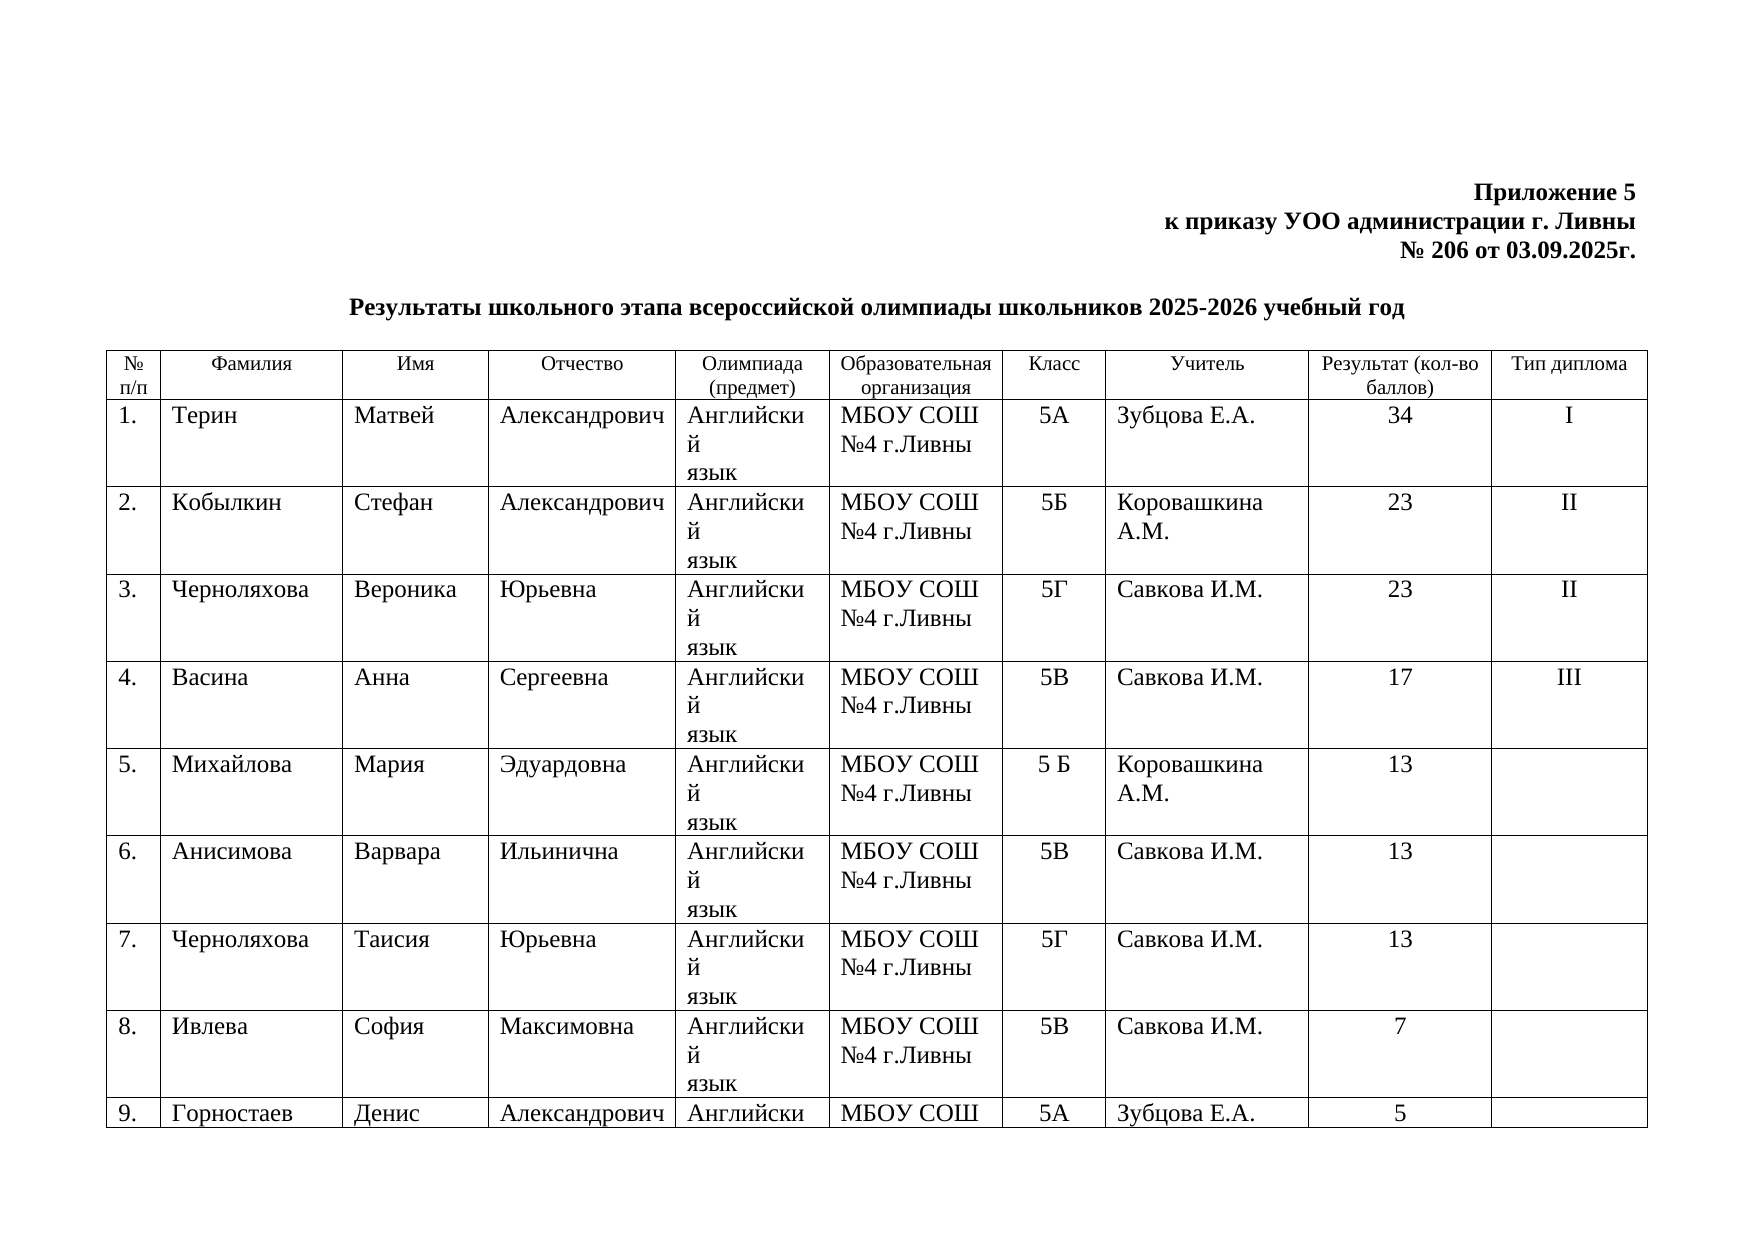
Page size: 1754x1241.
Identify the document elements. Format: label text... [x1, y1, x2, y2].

table_cell [107, 487, 160, 573]
table_cell Анисимова [161, 836, 342, 923]
table_cell Савкова И.М. [1106, 924, 1308, 1010]
table_cell Мария [343, 749, 488, 835]
table_header Образовательная организация [830, 351, 1002, 399]
table_cell Черноляхова [161, 575, 342, 661]
table_cell Вероника [343, 575, 488, 661]
table_cell Английский язык [676, 400, 829, 486]
table_cell Савкова И.М. [1106, 836, 1308, 923]
table_cell [107, 1098, 160, 1127]
table_cell Кобылкин [161, 487, 342, 573]
table_header Фамилия [161, 351, 342, 399]
table_cell Сергеевна [489, 662, 675, 748]
table_cell [107, 1011, 160, 1097]
table_cell Савкова И.М. [1106, 662, 1308, 748]
table_cell Михайлова [161, 749, 342, 835]
table_cell 5А [1003, 400, 1105, 486]
table_cell Таисия [343, 924, 488, 1010]
text к приказу УОО администрации г. Ливны [118, 206, 1636, 235]
table_cell [107, 749, 160, 835]
table_cell Матвей [343, 400, 488, 486]
table_cell 5Г [1003, 575, 1105, 661]
table_cell Александрович [489, 400, 675, 486]
table_cell 17 [1309, 662, 1491, 748]
table_cell Александрович [489, 487, 675, 573]
table_cell Английский язык [676, 662, 829, 748]
table_cell 23 [1309, 575, 1491, 661]
table_header Имя [343, 351, 488, 399]
table_cell [107, 836, 160, 923]
table_cell [1492, 1098, 1647, 1127]
text № 206 от 03.09.2025г. [118, 235, 1636, 263]
table_cell Анна [343, 662, 488, 748]
table_cell 5 [1309, 1098, 1491, 1127]
table_cell МБОУ СОШ №4 г.Ливны [830, 1011, 1002, 1097]
table_cell Коровашкина А.М. [1106, 487, 1308, 573]
table_cell Английский язык [676, 836, 829, 923]
table_cell София [343, 1011, 488, 1097]
table_cell 13 [1309, 749, 1491, 835]
table_cell 5В [1003, 1011, 1105, 1097]
table_cell Английский язык [676, 1098, 829, 1127]
table_cell 23 [1309, 487, 1491, 573]
table_cell Эдуардовна [489, 749, 675, 835]
table_cell Зубцова Е.А. [1106, 400, 1308, 486]
text Приложение 5 [118, 177, 1636, 206]
table_cell 13 [1309, 836, 1491, 923]
table_cell II [1492, 575, 1647, 661]
table_cell 5 Б [1003, 749, 1105, 835]
table_cell [1492, 1011, 1647, 1097]
table_cell Васина [161, 662, 342, 748]
table_cell МБОУ СОШ №4 г.Ливны [830, 1098, 1002, 1127]
table_cell Английский язык [676, 749, 829, 835]
table_cell Английский язык [676, 1011, 829, 1097]
table_cell [1492, 749, 1647, 835]
table_cell Терин [161, 400, 342, 486]
table_cell 5Г [1003, 924, 1105, 1010]
table_cell [1492, 836, 1647, 923]
table_cell II [1492, 487, 1647, 573]
table_cell 13 [1309, 924, 1491, 1010]
table_header Результат (кол-во баллов) [1309, 351, 1491, 399]
table_cell Стефан [343, 487, 488, 573]
table_cell Английский язык [676, 487, 829, 573]
table_header № п/п [107, 351, 160, 399]
table_cell [107, 575, 160, 661]
table_cell [1492, 924, 1647, 1010]
table_cell Максимовна [489, 1011, 675, 1097]
table_cell I [1492, 400, 1647, 486]
table_cell Зубцова Е.А. [1106, 1098, 1308, 1127]
table_cell 7 [1309, 1011, 1491, 1097]
table_cell МБОУ СОШ №4 г.Ливны [830, 662, 1002, 748]
table_cell МБОУ СОШ №4 г.Ливны [830, 400, 1002, 486]
table_cell МБОУ СОШ №4 г.Ливны [830, 575, 1002, 661]
table_cell Юрьевна [489, 924, 675, 1010]
table_cell Савкова И.М. [1106, 575, 1308, 661]
table_cell Английский язык [676, 575, 829, 661]
table_cell 5В [1003, 662, 1105, 748]
text Результаты школьного этапа всероссийской олимпиады школьников 2025-2026 учебный год [118, 292, 1636, 321]
table_cell 5В [1003, 836, 1105, 923]
table_cell 5А [1003, 1098, 1105, 1127]
table_header Отчество [489, 351, 675, 399]
table_cell III [1492, 662, 1647, 748]
table_cell Денис [343, 1098, 488, 1127]
table_cell Английский язык [676, 924, 829, 1010]
table_cell Горностаев [161, 1098, 342, 1127]
table_cell Савкова И.М. [1106, 1011, 1308, 1097]
table_cell МБОУ СОШ №4 г.Ливны [830, 487, 1002, 573]
table_cell МБОУ СОШ №4 г.Ливны [830, 836, 1002, 923]
table_cell МБОУ СОШ №4 г.Ливны [830, 749, 1002, 835]
table_cell [107, 662, 160, 748]
table_header Учитель [1106, 351, 1308, 399]
table_cell Ильинична [489, 836, 675, 923]
table_cell Ивлева [161, 1011, 342, 1097]
table_cell 5Б [1003, 487, 1105, 573]
table_cell Юрьевна [489, 575, 675, 661]
table_cell Черноляхова [161, 924, 342, 1010]
table_cell Варвара [343, 836, 488, 923]
table_cell [107, 924, 160, 1010]
table_header Класс [1003, 351, 1105, 399]
table_cell МБОУ СОШ №4 г.Ливны [830, 924, 1002, 1010]
table_cell Александрович [489, 1098, 675, 1127]
table_cell [107, 400, 160, 486]
table_cell 34 [1309, 400, 1491, 486]
table_cell Коровашкина А.М. [1106, 749, 1308, 835]
table_header Олимпиада (предмет) [676, 351, 829, 399]
table_header Тип диплома [1492, 351, 1647, 399]
